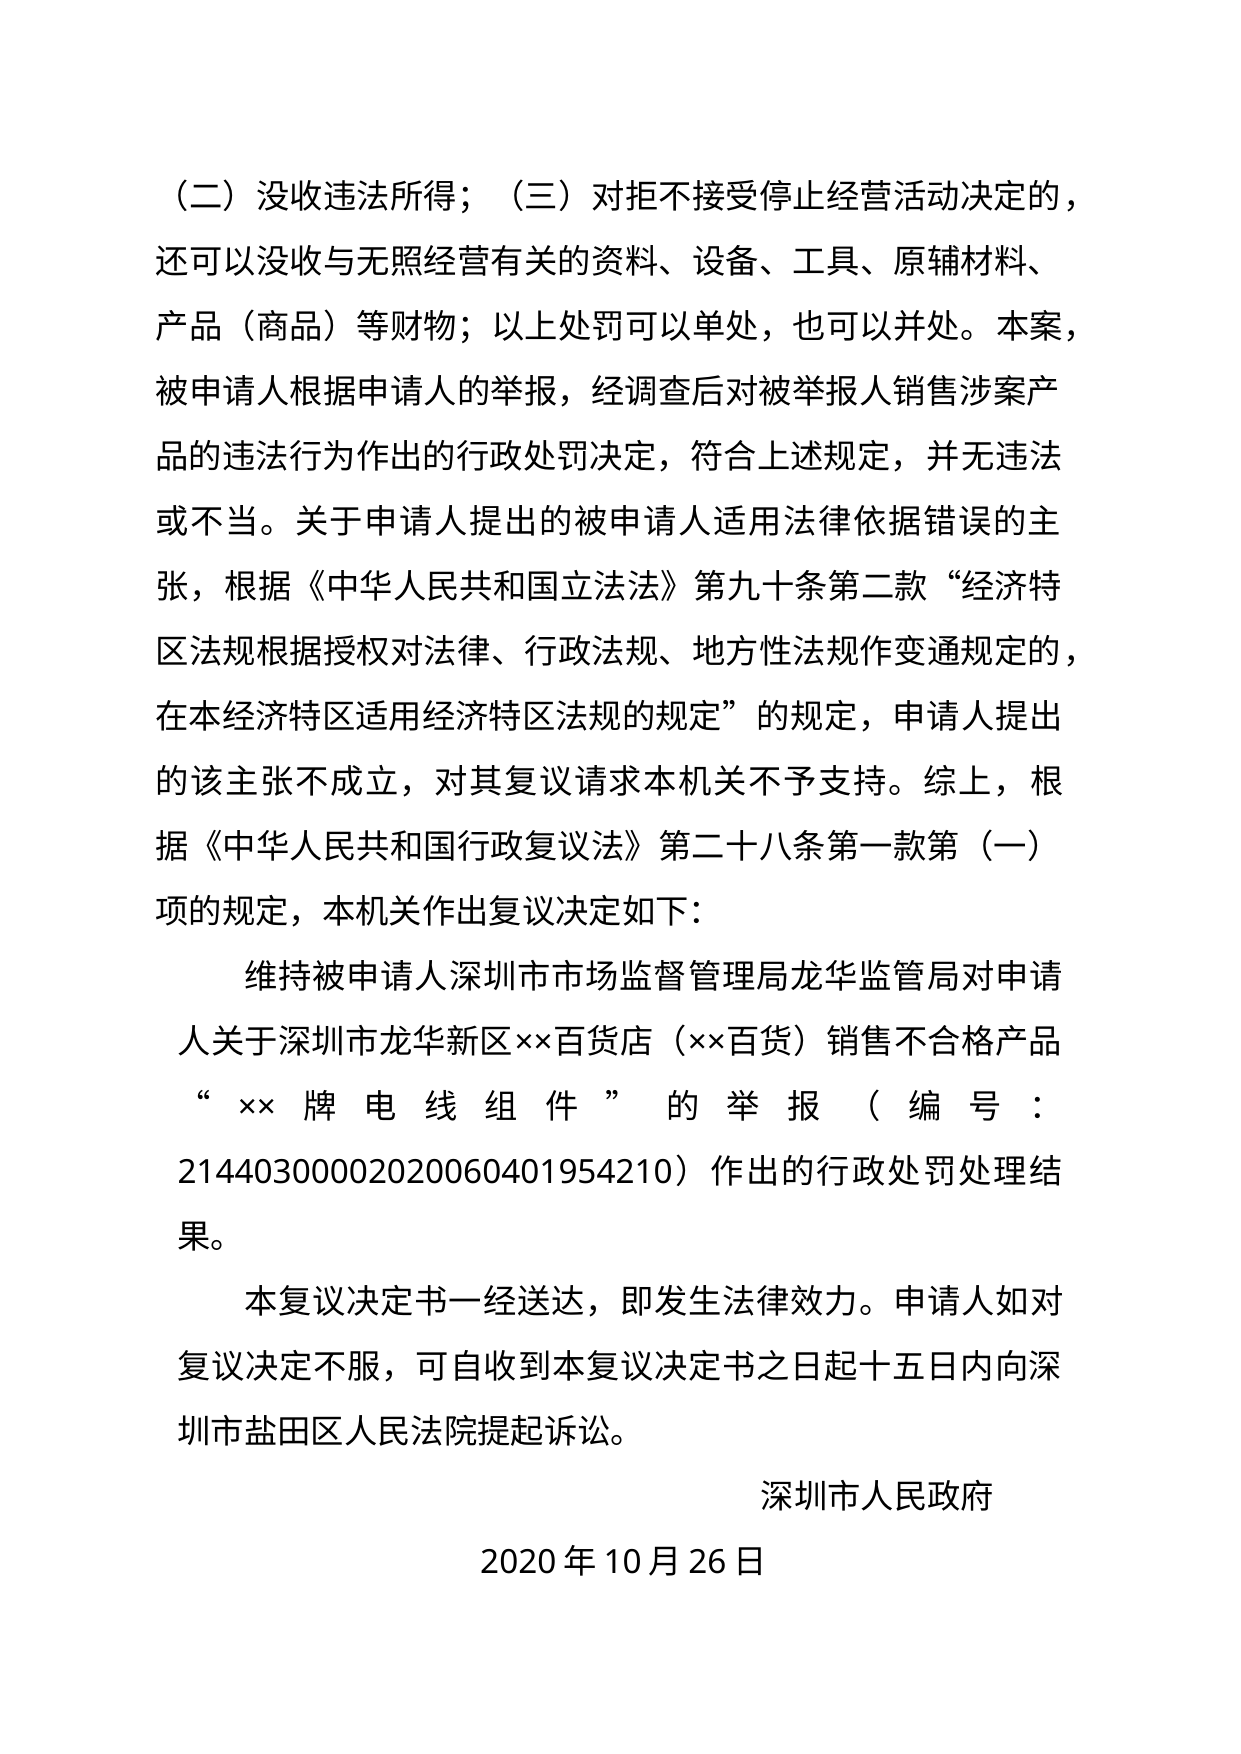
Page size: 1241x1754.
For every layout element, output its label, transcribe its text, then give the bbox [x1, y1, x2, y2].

text 深圳市人民政府 [177, 1462, 1063, 1527]
text 2020年10月26日 [177, 1527, 1063, 1592]
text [155, 162, 1063, 942]
text 本复议决定书一经送达，即发生法律效力。申请人如对复议决定不服，可自收到本复议决定书之日起十五日内向深圳市盐田区人民法院提起诉讼。 [177, 1267, 1063, 1462]
text 维持被申请人深圳市市场监督管理局龙华监管局对申请人关于深圳市龙华新区××百货店（××百货）销售不合格产品“××牌电线组件”的举报（编号：21440300002020060401954210）作出的行政处罚处理结果。 [177, 942, 1063, 1267]
